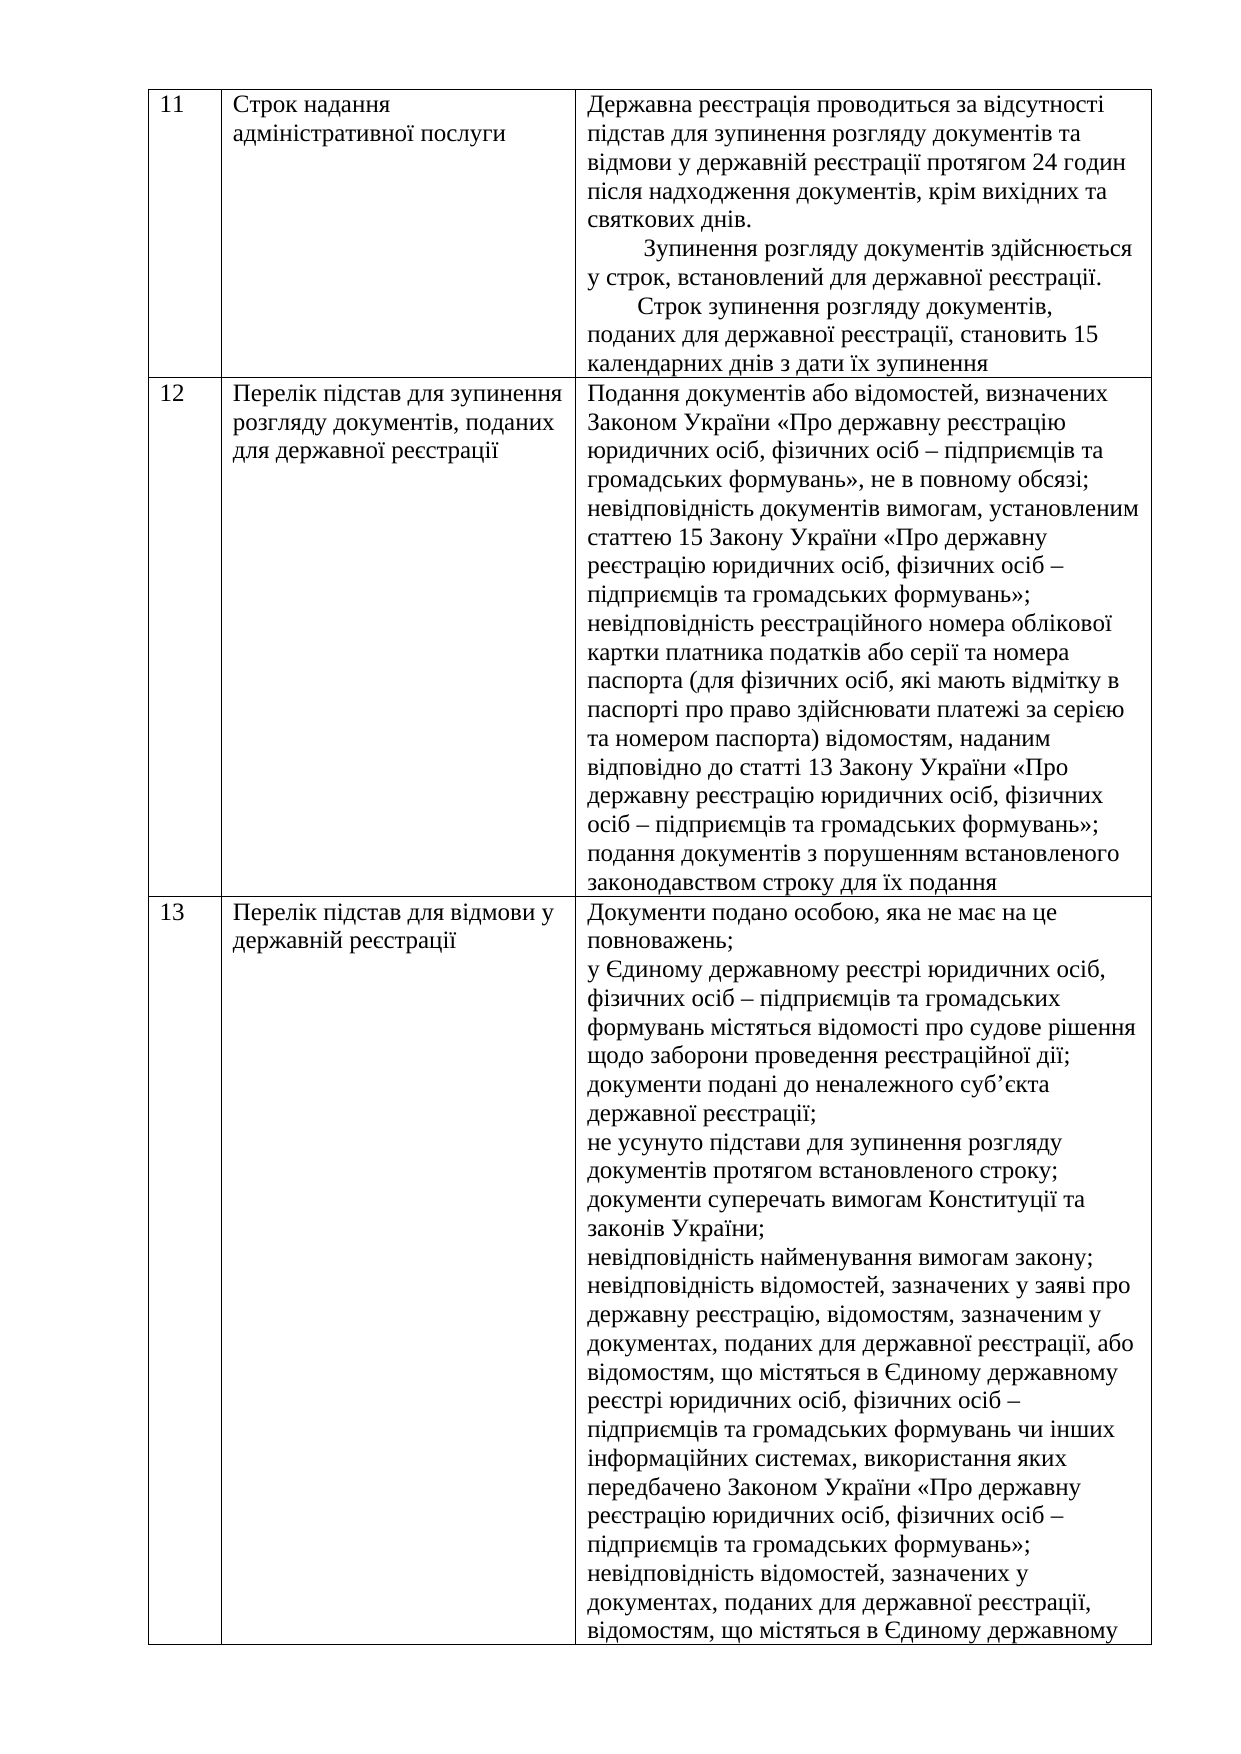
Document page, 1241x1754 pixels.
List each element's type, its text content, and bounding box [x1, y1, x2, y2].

table_cell 12 [149, 378, 221, 896]
table_cell Перелік підстав для зупинення розгляду документів, поданих для державної реєстрації [222, 378, 575, 896]
table_cell Строк надання адміністративної послуги [222, 90, 575, 377]
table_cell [576, 897, 1151, 1644]
table_cell Подання документів або відомостей, визначених Законом України «Про державну реєстрацію юридичних осіб, фізичних осіб – підприємців та громадських формувань», не в повному обсязі; невідповідність документів вимогам, установленим статтею 15 Закону України «Про державну реєстрацію юридичних осіб, фізичних осіб – підприємців та громадських формувань»; невідповідність реєстраційного номера облікової картки платника податків або серії та номера паспорта (для фізичних осіб, які мають відмітку в паспорті про право здійснювати платежі за серією та номером паспорта) відомостям, наданим відповідно до статті 13 Закону України «Про державну реєстрацію юридичних осіб, фізичних осіб – підприємців та громадських формувань»; подання документів з порушенням встановленого законодавством строку для їх подання [576, 378, 1151, 896]
table_cell 13 [149, 897, 221, 1644]
table_cell 11 [149, 90, 221, 377]
table_cell Державна реєстрація проводиться за відсутності підстав для зупинення розгляду документів та відмови у державній реєстрації протягом 24 годин після надходження документів, крім вихідних та святкових днів. Зупинення розгляду документів здійснюється у строк, встановлений для державної реєстрації. Строк зупинення розгляду документів, поданих для державної реєстрації, становить 15 календарних днів з дати їх зупинення [576, 90, 1151, 377]
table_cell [222, 897, 575, 1644]
